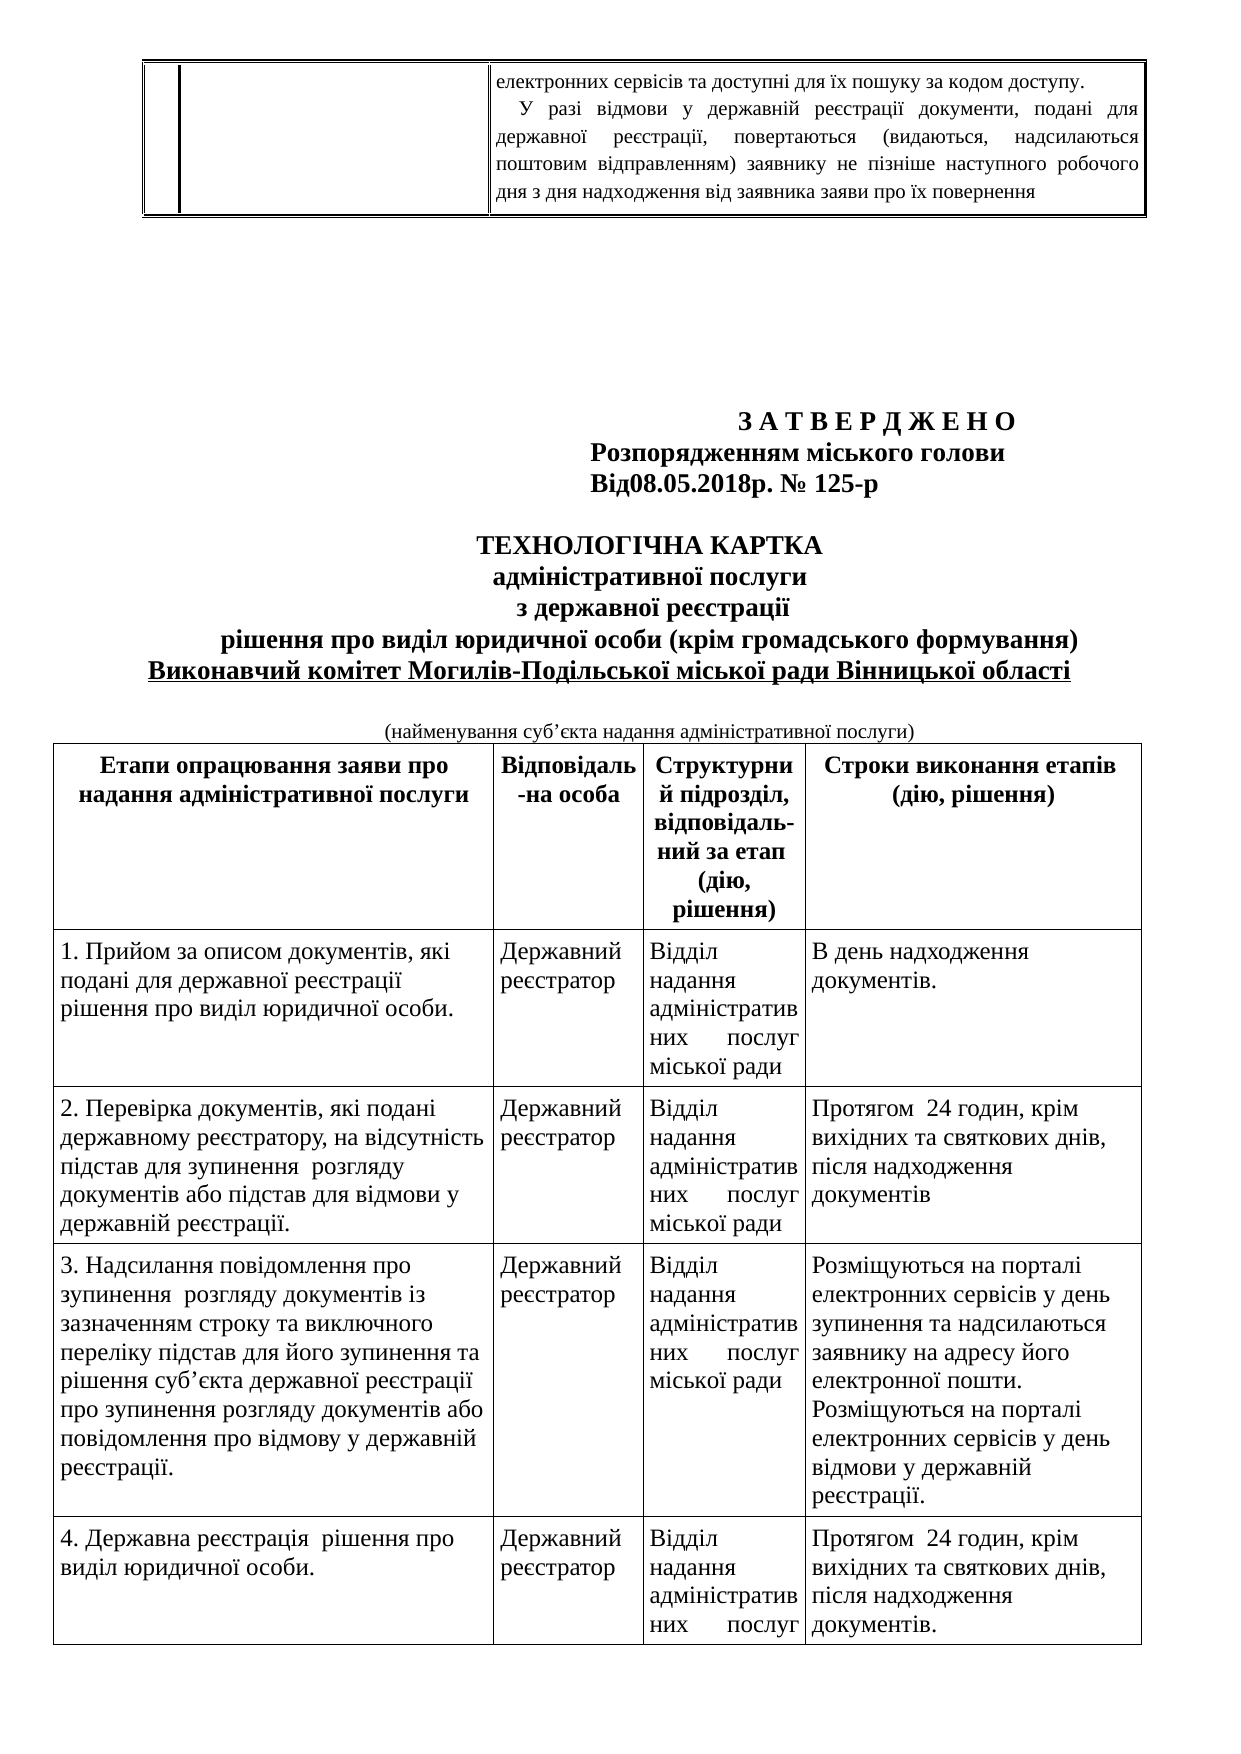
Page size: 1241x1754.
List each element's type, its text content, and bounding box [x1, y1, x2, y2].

table_cell Державний реєстратор [494, 1244, 643, 1516]
table_header Відповідаль-на особа [494, 744, 643, 929]
table_cell Відділ надання адміністративних послуг міської ради [644, 930, 805, 1086]
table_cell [490, 63, 1144, 214]
text Розпорядженням міського голови [516, 436, 1152, 467]
table_cell Відділ надання адміністративних послуг міської ради [644, 1244, 805, 1516]
text Виконавчий комітет Могилів-Подільської міської ради Вінницької області [148, 654, 1152, 685]
text рішення про виділ юридичної особи (крім громадського формування) [148, 623, 1152, 654]
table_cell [494, 1517, 643, 1644]
table_cell 2. Перевірка документів, які подані державному реєстратору, на відсутність підстав для зупинення розгляду документів або підстав для відмови у державній реєстрації. [54, 1087, 493, 1243]
text З А Т В Е Р Д Ж Е Н О [738, 377, 1152, 436]
table_header Строки виконання етапів (дію, рішення) [806, 744, 1141, 929]
text (найменування суб’єкта надання адміністративної послуги) [148, 718, 1152, 743]
table_cell Відділ надання адміністративних послуг міської ради [644, 1087, 805, 1243]
table_header Структурний підрозділ, відповідаль-ний за етап (дію, рішення) [644, 744, 805, 929]
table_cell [806, 1517, 1141, 1644]
text ТЕХНОЛОГІЧНА КАРТКА [148, 529, 1152, 560]
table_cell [179, 63, 489, 214]
text з державної реєстрації [148, 592, 1152, 623]
table_cell Розміщуються на порталі електронних сервісів у день зупинення та надсилаються заявнику на адресу його електронної пошти. Розміщуються на порталі електронних сервісів у день відмови у державній реєстрації. [806, 1244, 1141, 1516]
text адміністративної послуги [148, 560, 1152, 592]
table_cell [644, 1517, 805, 1644]
table_cell Протягом 24 годин, крім вихідних та святкових днів, після надходження документів [806, 1087, 1141, 1243]
table_cell 15 [144, 63, 179, 214]
text Від08.05.2018р. № 125-р [516, 467, 1152, 498]
table_cell Державний реєстратор [494, 1087, 643, 1243]
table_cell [54, 1517, 493, 1644]
table_cell 1. Прийом за описом документів, які подані для державної реєстрації рішення про виділ юридичної особи. [54, 930, 493, 1086]
table_cell 3. Надсилання повідомлення про зупинення розгляду документів із зазначенням строку та виключного переліку підстав для його зупинення та рішення суб’єкта державної реєстрації про зупинення розгляду документів або повідомлення про відмову у державній реєстрації. [54, 1244, 493, 1516]
table_cell В день надходження документів. [806, 930, 1141, 1086]
table_header Етапи опрацювання заяви про надання адміністративної послуги [54, 744, 493, 929]
table_cell Державний реєстратор [494, 930, 643, 1086]
